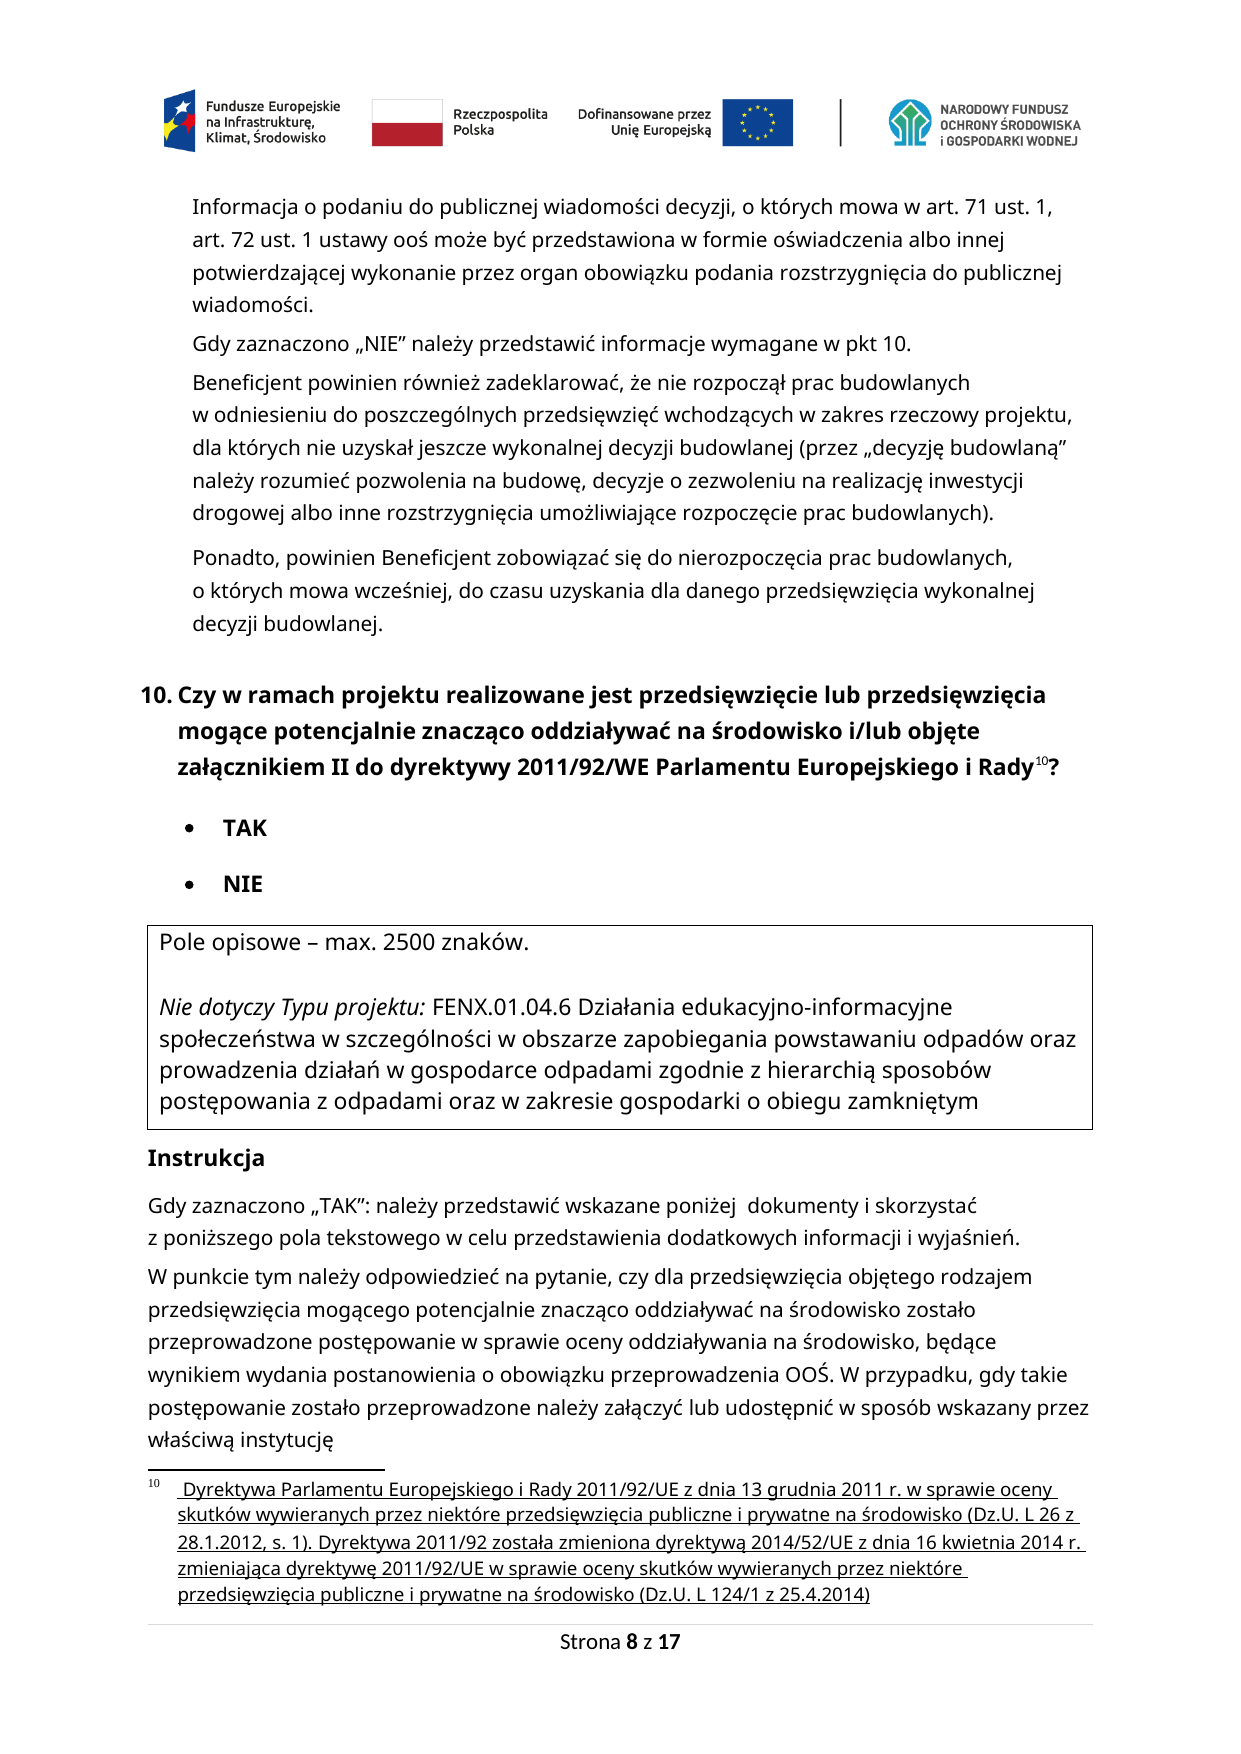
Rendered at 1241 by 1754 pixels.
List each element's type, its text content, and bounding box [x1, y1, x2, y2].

text Informacja o podaniu do publicznej wiadomości decyzji, o których mowa w art. 71 ust. 1, art. 72 ust. 1 ustawy ooś może być przedstawiona w formie oświadczenia albo innej potwierdzającej wykonanie przez organ obowiązku podania rozstrzygnięcia do publicznej wiadomości. [192, 192, 1093, 319]
text Ponadto, powinien Beneficjent zobowiązać się do nierozpoczęcia prac budowlanych, o których mowa wcześniej, do czasu uzyskania dla danego przedsięwzięcia wykonalnej decyzji budowlanej. [192, 543, 1093, 637]
picture [147, 73, 1093, 168]
list NIE [185, 868, 1093, 900]
text Instrukcja [148, 1142, 1093, 1174]
list TAK [185, 812, 1093, 843]
text Gdy zaznaczono „TAK”: należy przedstawić wskazane poniżej dokumenty i skorzystać z poniższego pola tekstowego w celu przedstawienia dodatkowych informacji i wyjaśnień. [148, 1191, 1093, 1252]
table_header Pole opisowe – max. 2500 znaków. Nie dotyczy Typu projektu: FENX.01.04.6 Działania edukacyjno-informacyjne społeczeństwa w szczególności w obszarze zapobiegania powstawaniu odpadów oraz prowadzenia działań w gospodarce odpadami zgodnie z hierarchią sposobów postępowania z odpadami oraz w zakresie gospodarki o obiegu zamkniętym [148, 926, 1092, 1129]
list Czy w ramach projektu realizowane jest przedsięwzięcie lub przedsięwzięcia mogące potencjalnie znacząco oddziaływać na środowisko i/lub objęte załącznikiem II do dyrektywy 2011/92/WE Parlamentu Europejskiego i Rady? [140, 679, 1093, 782]
text W punkcie tym należy odpowiedzieć na pytanie, czy dla przedsięwzięcia objętego rodzajem przedsięwzięcia mogącego potencjalnie znacząco oddziaływać na środowisko zostało przeprowadzone postępowanie w sprawie oceny oddziaływania na środowisko, będące wynikiem wydania postanowienia o obowiązku przeprowadzenia OOŚ. W przypadku, gdy takie postępowanie zostało przeprowadzone należy załączyć lub udostępnić w sposób wskazany przez właściwą instytucję [148, 1262, 1093, 1454]
text Gdy zaznaczono „NIE” należy przedstawić informacje wymagane w pkt 10. [192, 329, 1093, 358]
text Beneficjent powinien również zadeklarować, że nie rozpoczął prac budowlanych w odniesieniu do poszczególnych przedsięwzięć wchodzących w zakres rzeczowy projektu, dla których nie uzyskał jeszcze wykonalnej decyzji budowlanej (przez „decyzję budowlaną” należy rozumieć pozwolenia na budowę, decyzje o zezwoleniu na realizację inwestycji drogowej albo inne rozstrzygnięcia umożliwiające rozpoczęcie prac budowlanych). [192, 368, 1093, 527]
